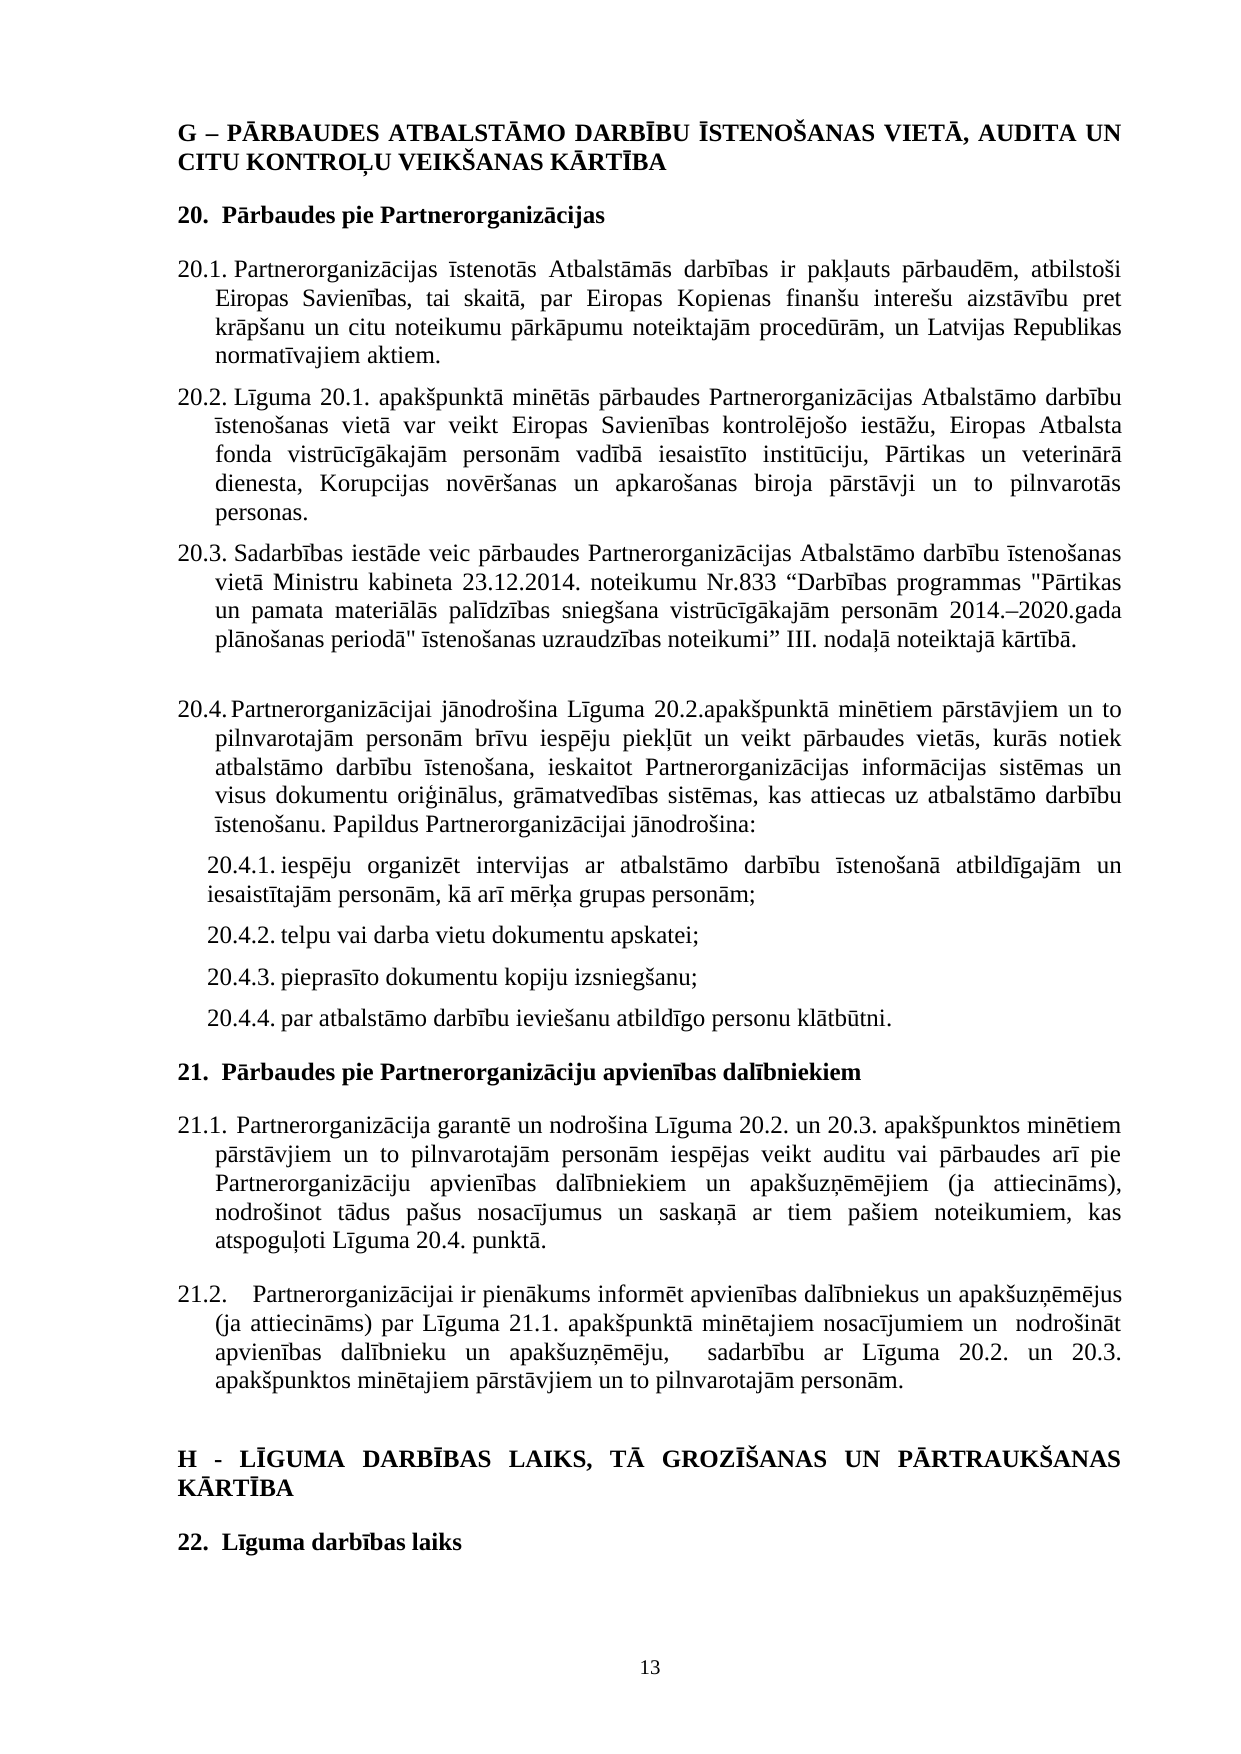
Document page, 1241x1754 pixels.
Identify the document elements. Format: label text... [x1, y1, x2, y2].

list Līguma darbības laiks [177, 1527, 1122, 1556]
list Pārbaudes pie Partnerorganizācijas [177, 201, 1122, 229]
text H - Līguma darbības laiks, tā grozīšanas un pārtraukšanas kārtība [177, 1444, 1122, 1502]
list telpu vai darba vietu dokumentu apskatei; [207, 921, 1122, 949]
list Pārbaudes pie Partnerorganizāciju apvienības dalībniekiem [177, 1057, 1122, 1086]
list Partnerorganizācijai jānodrošina Līguma 20.2.apakšpunktā minētiem pārstāvjiem un to pilnvarotajām personām brīvu iespēju piekļūt un veikt pārbaudes vietās, kurās notiek atbalstāmo darbību īstenošana, ieskaitot Partnerorganizācijas informācijas sistēmas un visus dokumentu oriģinālus, grāmatvedības sistēmas, kas attiecas uz atbalstāmo darbību īstenošanu. Papildus Partnerorganizācijai jānodrošina: [177, 694, 1122, 838]
list G – Pārbaudes atbalstāmo darbību īstenošanas vietā, audita un citu kontroļu veikšanas kārtība [177, 118, 1122, 176]
list pieprasīto dokumentu kopiju izsniegšanu; [207, 962, 1122, 991]
list par atbalstāmo darbību ieviešanu atbildīgo personu klātbūtni. [207, 1003, 1122, 1032]
list Līguma 20.1. apakšpunktā minētās pārbaudes Partnerorganizācijas Atbalstāmo darbību īstenošanas vietā var veikt Eiropas Savienības kontrolējošo iestāžu, Eiropas Atbalsta fonda vistrūcīgākajām personām vadībā iesaistīto institūciju, Pārtikas un veterinārā dienesta, Korupcijas novēršanas un apkarošanas biroja pārstāvji un to pilnvarotās personas. [177, 382, 1122, 526]
list Sadarbības iestāde veic pārbaudes Partnerorganizācijas Atbalstāmo darbību īstenošanas vietā Ministru kabineta 23.12.2014. noteikumu Nr.833 “Darbības programmas "Pārtikas un pamata materiālās palīdzības sniegšana vistrūcīgākajām personām 2014.–2020.gada plānošanas periodā" īstenošanas uzraudzības noteikumi” III. nodaļā noteiktajā kārtībā. [177, 538, 1122, 653]
list Partnerorganizācijai ir pienākums informēt apvienības dalībniekus un apakšuzņēmējus (ja attiecināms) par Līguma 21.1. apakšpunktā minētajiem nosacījumiem un nodrošināt apvienības dalībnieku un apakšuzņēmēju, sadarbību ar Līguma 20.2. un 20.3. apakšpunktos minētajiem pārstāvjiem un to pilnvarotajām personām. [177, 1279, 1122, 1394]
list iespēju organizēt intervijas ar atbalstāmo darbību īstenošanā atbildīgajām un iesaistītajām personām, kā arī mērķa grupas personām; [207, 851, 1122, 908]
list Partnerorganizācija garantē un nodrošina Līguma 20.2. un 20.3. apakšpunktos minētiem pārstāvjiem un to pilnvarotajām personām iespējas veikt auditu vai pārbaudes arī pie Partnerorganizāciju apvienības dalībniekiem un apakšuzņēmējiem (ja attiecināms), nodrošinot tādus pašus nosacījumus un saskaņā ar tiem pašiem noteikumiem, kas atspoguļoti Līguma 20.4. punktā. [177, 1111, 1122, 1254]
list Partnerorganizācijas īstenotās Atbalstāmās darbības ir pakļauts pārbaudēm, atbilstoši Eiropas Savienības, tai skaitā, par Eiropas Kopienas finanšu interešu aizstāvību pret krāpšanu un citu noteikumu pārkāpumu noteiktajām procedūrām, un Latvijas Republikas normatīvajiem aktiem. [177, 254, 1122, 369]
